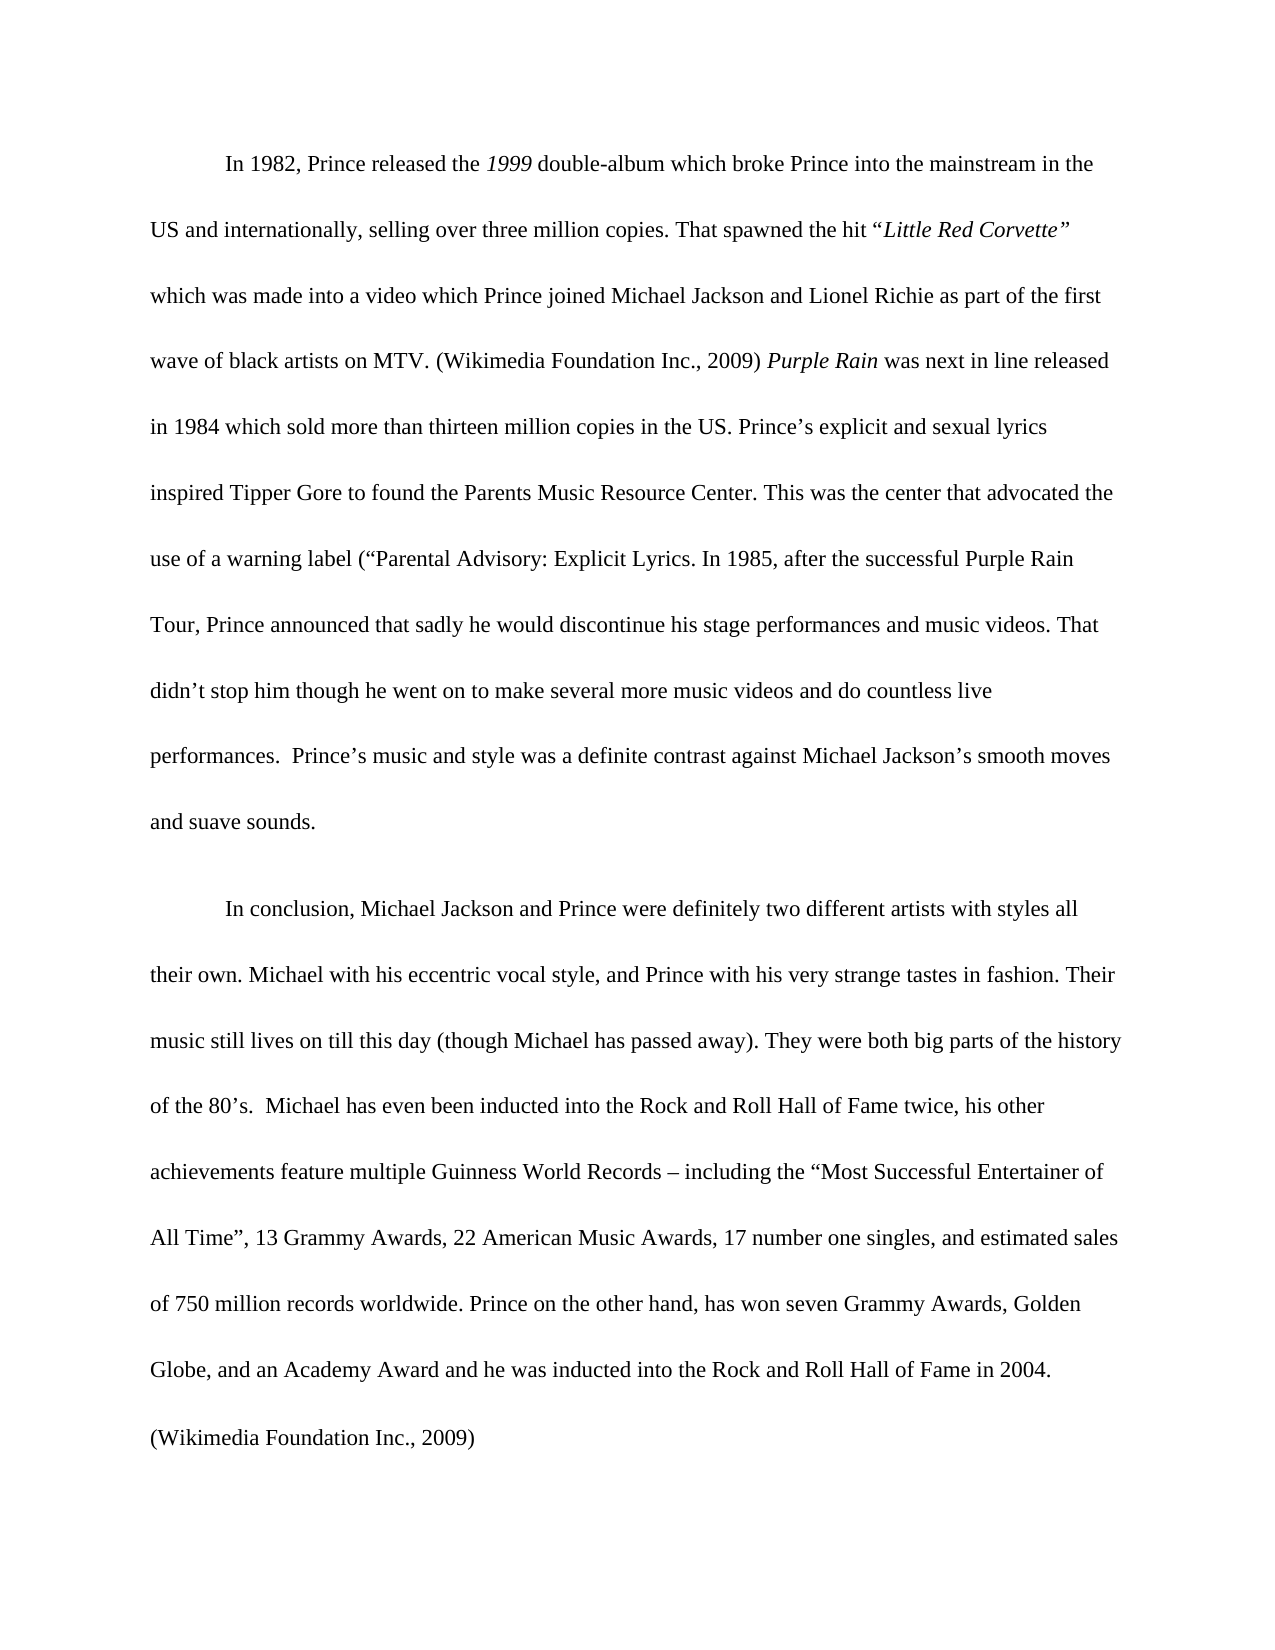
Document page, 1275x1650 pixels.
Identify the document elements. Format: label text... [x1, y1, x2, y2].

text In conclusion, Michael Jackson and Prince were definitely two different artists with styles all their own. Michael with his eccentric vocal style, and Prince with his very strange tastes in fashion. Their music still lives on till this day (though Michael has passed away). They were both big parts of the history of the 80’s. Michael has even been inducted into the Rock and Roll Hall of Fame twice, his other achievements feature multiple Guinness World Records – including the “Most Successful Entertainer of All Time”, 13 Grammy Awards, 22 American Music Awards, 17 number one singles, and estimated sales of 750 million records worldwide. Prince on the other hand, has won seven Grammy Awards, Golden Globe, and an Academy Award and he was inducted into the Rock and Roll Hall of Fame in 2004. [150, 895, 1125, 1451]
text In 1982, Prince released the 1999 double-album which broke Prince into the mainstream in the US and internationally, selling over three million copies. That spawned the hit “Little Red Corvette” which was made into a video which Prince joined Michael Jackson and Lionel Richie as part of the first wave of black artists on MTV. Purple Rain was next in line released in 1984 which sold more than thirteen million copies in the US. Prince’s explicit and sexual lyrics inspired Tipper Gore to found the Parents Music Resource Center. This was the center that advocated the use of a warning label (“Parental Advisory: Explicit Lyrics. In 1985, after the successful Purple Rain Tour, Prince announced that sadly he would discontinue his stage performances and music videos. That didn’t stop him though he went on to make several more music videos and do countless live performances. Prince’s music and style was a definite contrast against Michael Jackson’s smooth moves and suave sounds. [150, 150, 1125, 835]
